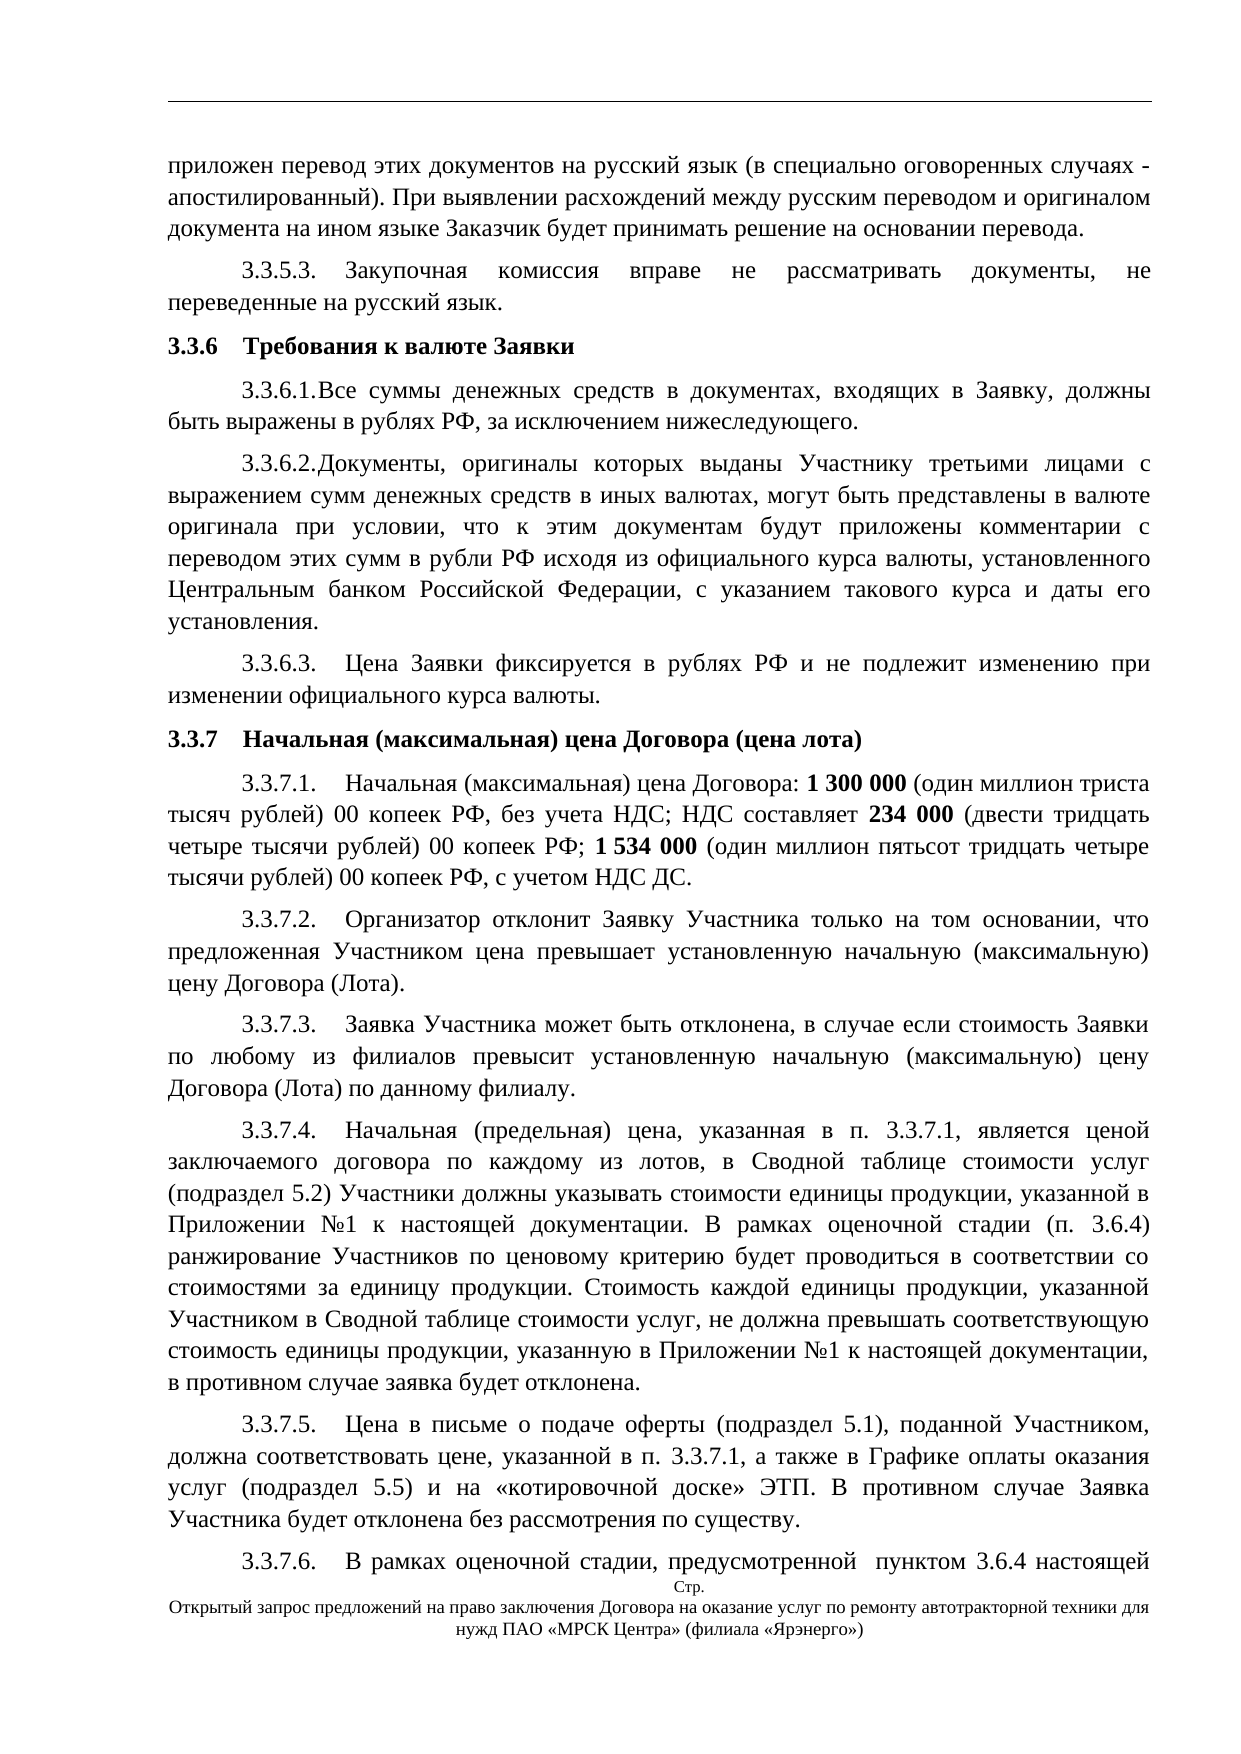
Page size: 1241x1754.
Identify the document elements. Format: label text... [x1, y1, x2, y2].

subtitle Начальная (максимальная) цена Договора (цена лота) [168, 724, 1152, 752]
list Начальная (предельная) цена, указанная в п. 3.3.7.1, является ценой заключаемого договора по каждому из лотов, в Сводной таблице стоимости услуг (подраздел 5.2) Участники должны указывать стоимости единицы продукции, указанной в Приложении №1 к настоящей документации. В рамках оценочной стадии (п. 3.6.4) ранжирование Участников по ценовому критерию будет проводиться в соответствии со стоимостями за единицу продукции. Стоимость каждой единицы продукции, указанной Участником в Сводной таблице стоимости услуг, не должна превышать соответствующую стоимость единицы продукции, указанную в Приложении №1 к настоящей документации, в противном случае заявка будет отклонена. [168, 1115, 1150, 1396]
list Закупочная комиссия вправе не рассматривать документы, не переведенные на русский язык. [168, 255, 1152, 315]
list Цена в письме о подаче оферты (подраздел 5.1), поданной Участником, должна соответствовать цене, указанной в п. 3.3.7.1, а также в Графике оплаты оказания услуг (подраздел 5.5) и на «котировочной доске» ЭТП. В противном случае Заявка Участника будет отклонена без рассмотрения по существу. [168, 1409, 1150, 1533]
list Организатор отклонит Заявку Участника только на том основании, что предложенная Участником цена превышает установленную начальную (максимальную) цену Договора (Лота). [168, 904, 1150, 996]
list Заявка Участника может быть отклонена, в случае если стоимость Заявки по любому из филиалов превысит установленную начальную (максимальную) цену Договора (Лота) по данному филиалу. [168, 1009, 1150, 1101]
subtitle Требования к валюте Заявки [168, 331, 1152, 359]
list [168, 150, 1152, 242]
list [168, 1546, 1150, 1574]
list Начальная (максимальная) цена Договора: 1 300 000 (один миллион триста тысяч рублей) 00 копеек РФ, без учета НДС; НДС составляет 234 000 (двести тридцать четыре тысячи рублей) 00 копеек РФ; 1 534 000 (один миллион пятьсот тридцать четыре тысячи рублей) 00 копеек РФ, с учетом НДС ДС. [168, 768, 1150, 891]
list Цена Заявки фиксируется в рублях РФ и не подлежит изменению при изменении официального курса валюты. [168, 648, 1152, 708]
list Документы, оригиналы которых выданы Участнику третьими лицами с выражением сумм денежных средств в иных валютах, могут быть представлены в валюте оригинала при условии, что к этим документам будут приложены комментарии с переводом этих сумм в рубли РФ исходя из официального курса валюты, установленного Центральным банком Российской Федерации, с указанием такового курса и даты его установления. [168, 448, 1152, 635]
list Все суммы денежных средств в документах, входящих в Заявку, должны быть выражены в рублях РФ, за исключением нижеследующего. [168, 375, 1152, 435]
